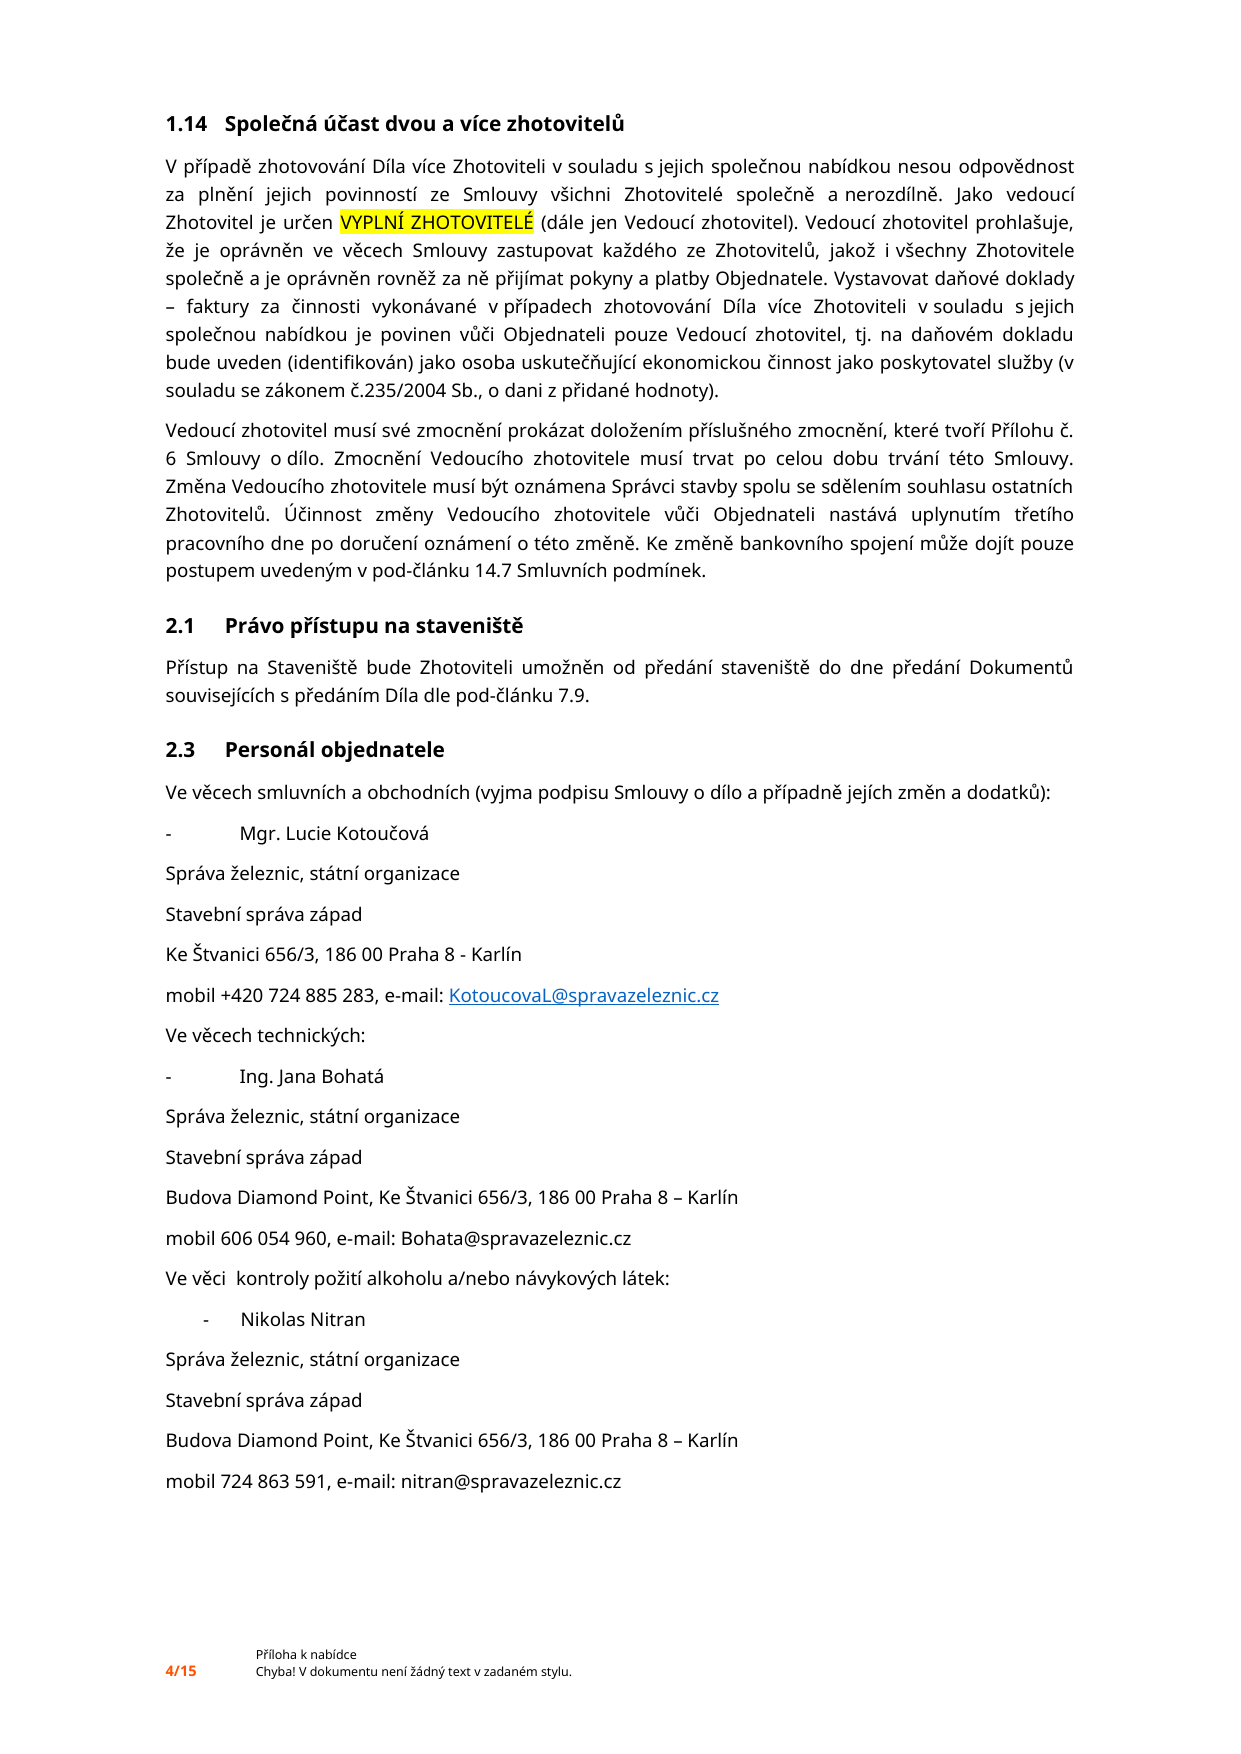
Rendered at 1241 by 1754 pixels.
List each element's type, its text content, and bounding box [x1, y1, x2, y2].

text mobil 606 054 960, e-mail: Bohata@spravazeleznic.cz [165, 1225, 1075, 1251]
text Vedoucí zhotovitel musí své zmocnění prokázat doložením příslušného zmocnění, které tvoří Přílohu č. 6 Smlouvy o dílo. Zmocnění Vedoucího zhotovitele musí trvat po celou dobu trvání této Smlouvy. Změna Vedoucího zhotovitele musí být oznámena Správci stavby spolu se sdělením souhlasu ostatních Zhotovitelů. Účinnost změny Vedoucího zhotovitele vůči Objednateli nastává uplynutím třetího pracovního dne po doručení oznámení o této změně. Ke změně bankovního spojení může dojít pouze postupem uvedeným v pod-článku 14.7 Smluvních podmínek. [165, 418, 1075, 583]
text Stavební správa západ [165, 1387, 1075, 1413]
text Správa železnic, státní organizace [165, 1347, 1075, 1372]
text mobil +420 724 885 283, e-mail: KotoucovaL@spravazeleznic.cz [165, 982, 1075, 1007]
text Ve věcech technických: [165, 1022, 1075, 1048]
text Ve věcech smluvních a obchodních (vyjma podpisu Smlouvy o dílo a případně jejích změn a dodatků): [165, 779, 1075, 805]
text Budova Diamond Point, Ke Štvanici 656/3, 186 00 Praha 8 – Karlín [165, 1184, 1075, 1210]
text Ke Štvanici 656/3, 186 00 Praha 8 - Karlín [165, 941, 1075, 967]
text Stavební správa západ [165, 1144, 1075, 1169]
text mobil 724 863 591, e-mail: nitran@spravazeleznic.cz [165, 1468, 1075, 1494]
text 1.14 Společná účast dvou a více zhotovitelů [165, 109, 1075, 138]
text Stavební správa západ [165, 901, 1075, 926]
text 2.1 Právo přístupu na staveniště [165, 611, 1075, 639]
list Nikolas Nitran [203, 1306, 1075, 1332]
text Budova Diamond Point, Ke Štvanici 656/3, 186 00 Praha 8 – Karlín [165, 1428, 1075, 1453]
text Ve věci kontroly požití alkoholu a/nebo návykových látek: [165, 1266, 1075, 1291]
text - Mgr. Lucie Kotoučová [165, 820, 1075, 845]
text Přístup na Staveniště bude Zhotoviteli umožněn od předání staveniště do dne předání Dokumentů souvisejících s předáním Díla dle pod-článku 7.9. [165, 654, 1075, 708]
text Správa železnic, státní organizace [165, 860, 1075, 886]
text - Ing. Jana Bohatá [165, 1063, 1075, 1088]
text Správa železnic, státní organizace [165, 1103, 1075, 1129]
text V případě zhotovování Díla více Zhotoviteli v souladu s jejich společnou nabídkou nesou odpovědnost za plnění jejich povinností ze Smlouvy všichni Zhotovitelé společně a nerozdílně. Jako vedoucí Zhotovitel je určen VYPLNÍ ZHOTOVITELÉ (dále jen Vedoucí zhotovitel). Vedoucí zhotovitel prohlašuje, že je oprávněn ve věcech Smlouvy zastupovat každého ze Zhotovitelů, jakož i všechny Zhotovitele společně a je oprávněn rovněž za ně přijímat pokyny a platby Objednatele. Vystavovat daňové doklady – faktury za činnosti vykonávané v případech zhotovování Díla více Zhotoviteli v souladu s jejich společnou nabídkou je povinen vůči Objednateli pouze Vedoucí zhotovitel, tj. na daňovém dokladu bude uveden (identifikován) jako osoba uskutečňující ekonomickou činnost jako poskytovatel služby (v souladu se zákonem č.235/2004 Sb., o dani z přidané hodnoty). [165, 153, 1075, 403]
text 2.3 Personál objednatele [165, 736, 1075, 764]
